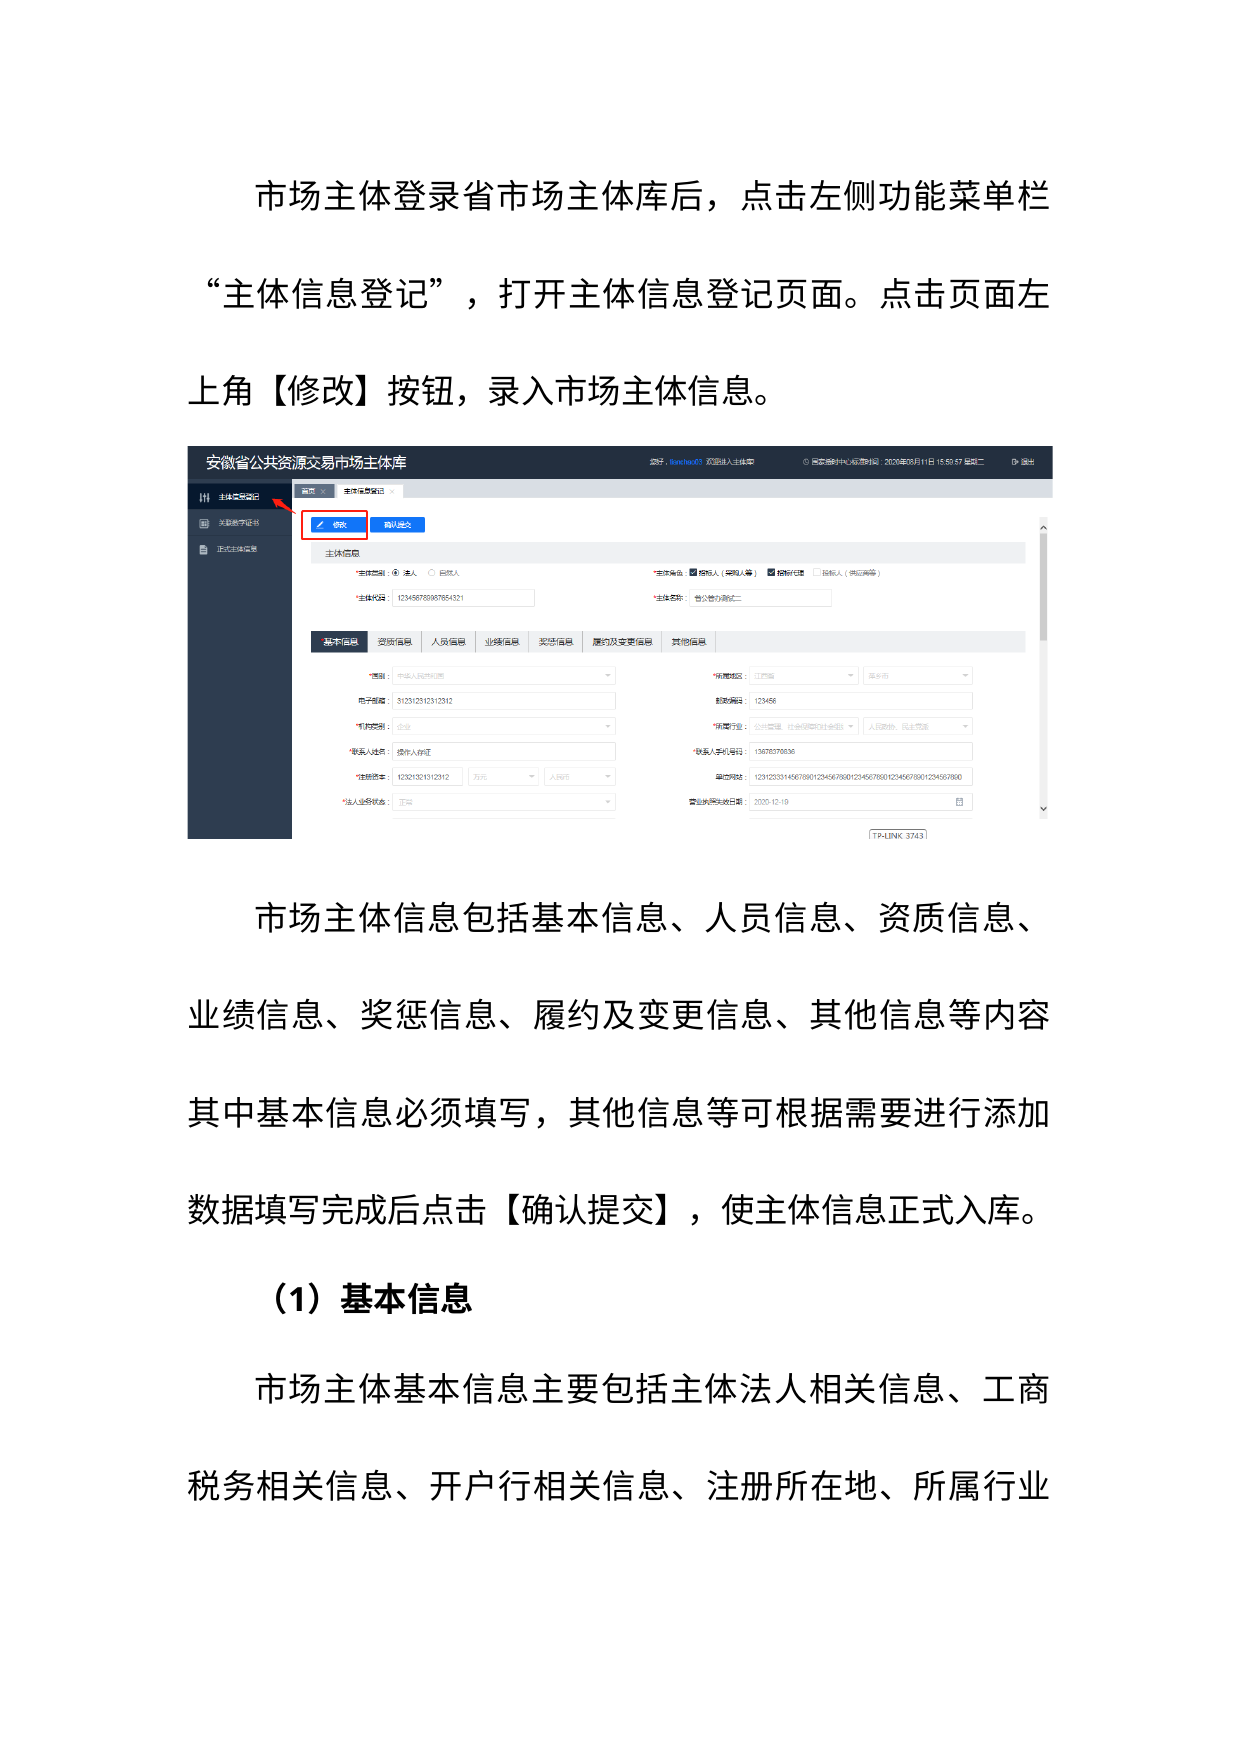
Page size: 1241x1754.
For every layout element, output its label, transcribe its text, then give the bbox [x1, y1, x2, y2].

text 市场主体登录省市场主体库后，点击左侧功能菜单栏“主体信息登记”，打开主体信息登记页面。点击页面左上角【修改】按钮，录入市场主体信息。 [187, 162, 1053, 422]
picture [187, 446, 1053, 839]
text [187, 1354, 1053, 1517]
text （1）基本信息 [187, 1265, 1053, 1330]
text 市场主体信息包括基本信息、人员信息、资质信息、业绩信息、奖惩信息、履约及变更信息、其他信息等内容，其中基本信息必须填写，其他信息等可根据需要进行添加。数据填写完成后点击【确认提交】，使主体信息正式入库。 [187, 883, 1053, 1241]
